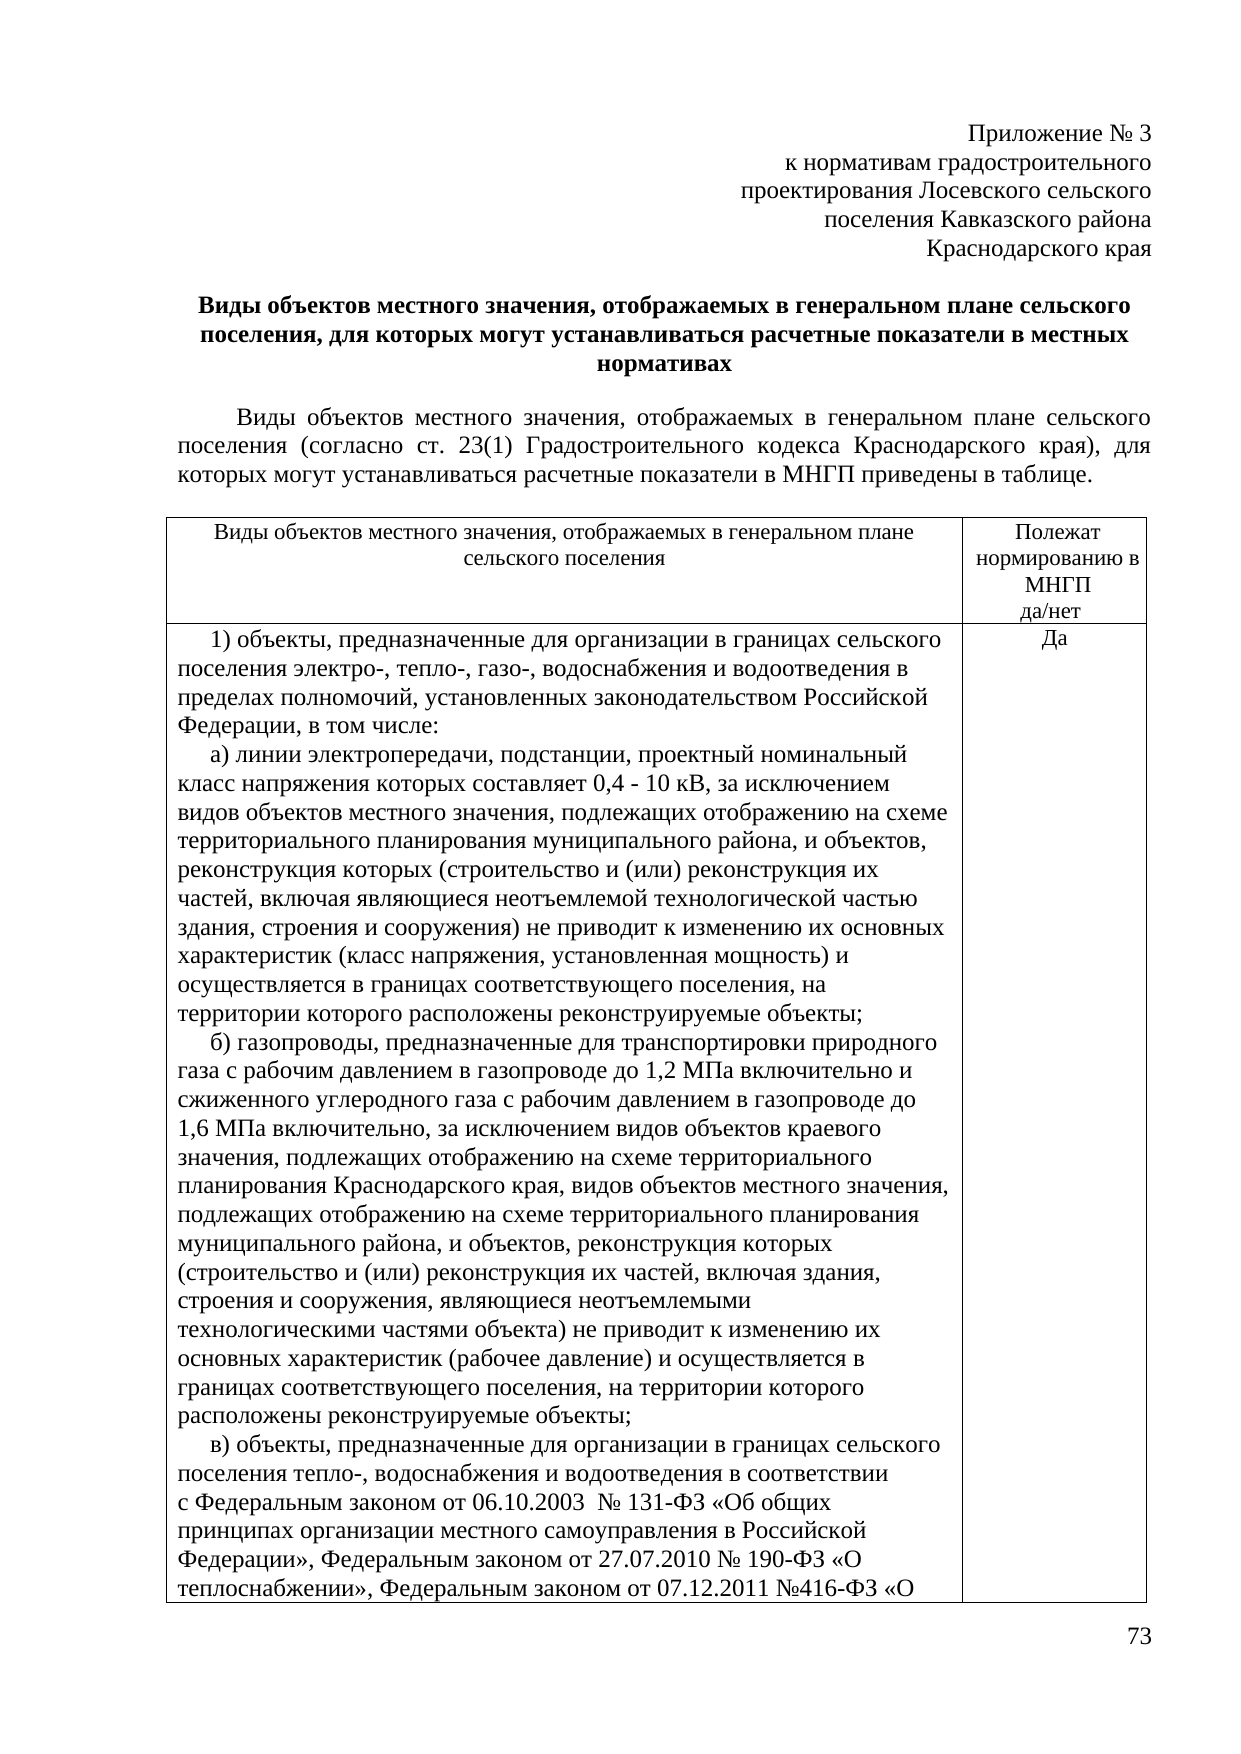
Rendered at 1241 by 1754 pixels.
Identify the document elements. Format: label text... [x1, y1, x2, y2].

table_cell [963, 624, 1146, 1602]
text Виды объектов местного значения, отображаемых в генеральном плане сельского поселения, для которых могут устанавливаться расчетные показатели в местных нормативах [177, 291, 1152, 377]
text Приложение № 3 [664, 118, 1152, 147]
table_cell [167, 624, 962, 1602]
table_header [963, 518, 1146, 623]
text к нормативам градостроительного проектирования Лосевского сельского поселения Кавказского района Краснодарского края [664, 147, 1152, 262]
text Виды объектов местного значения, отображаемых в генеральном плане сельского поселения (согласно ст. 23(1) Градостроительного кодекса Краснодарского края), для которых могут устанавливаться расчетные показатели в МНГП приведены в таблице. [177, 402, 1152, 488]
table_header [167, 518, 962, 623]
